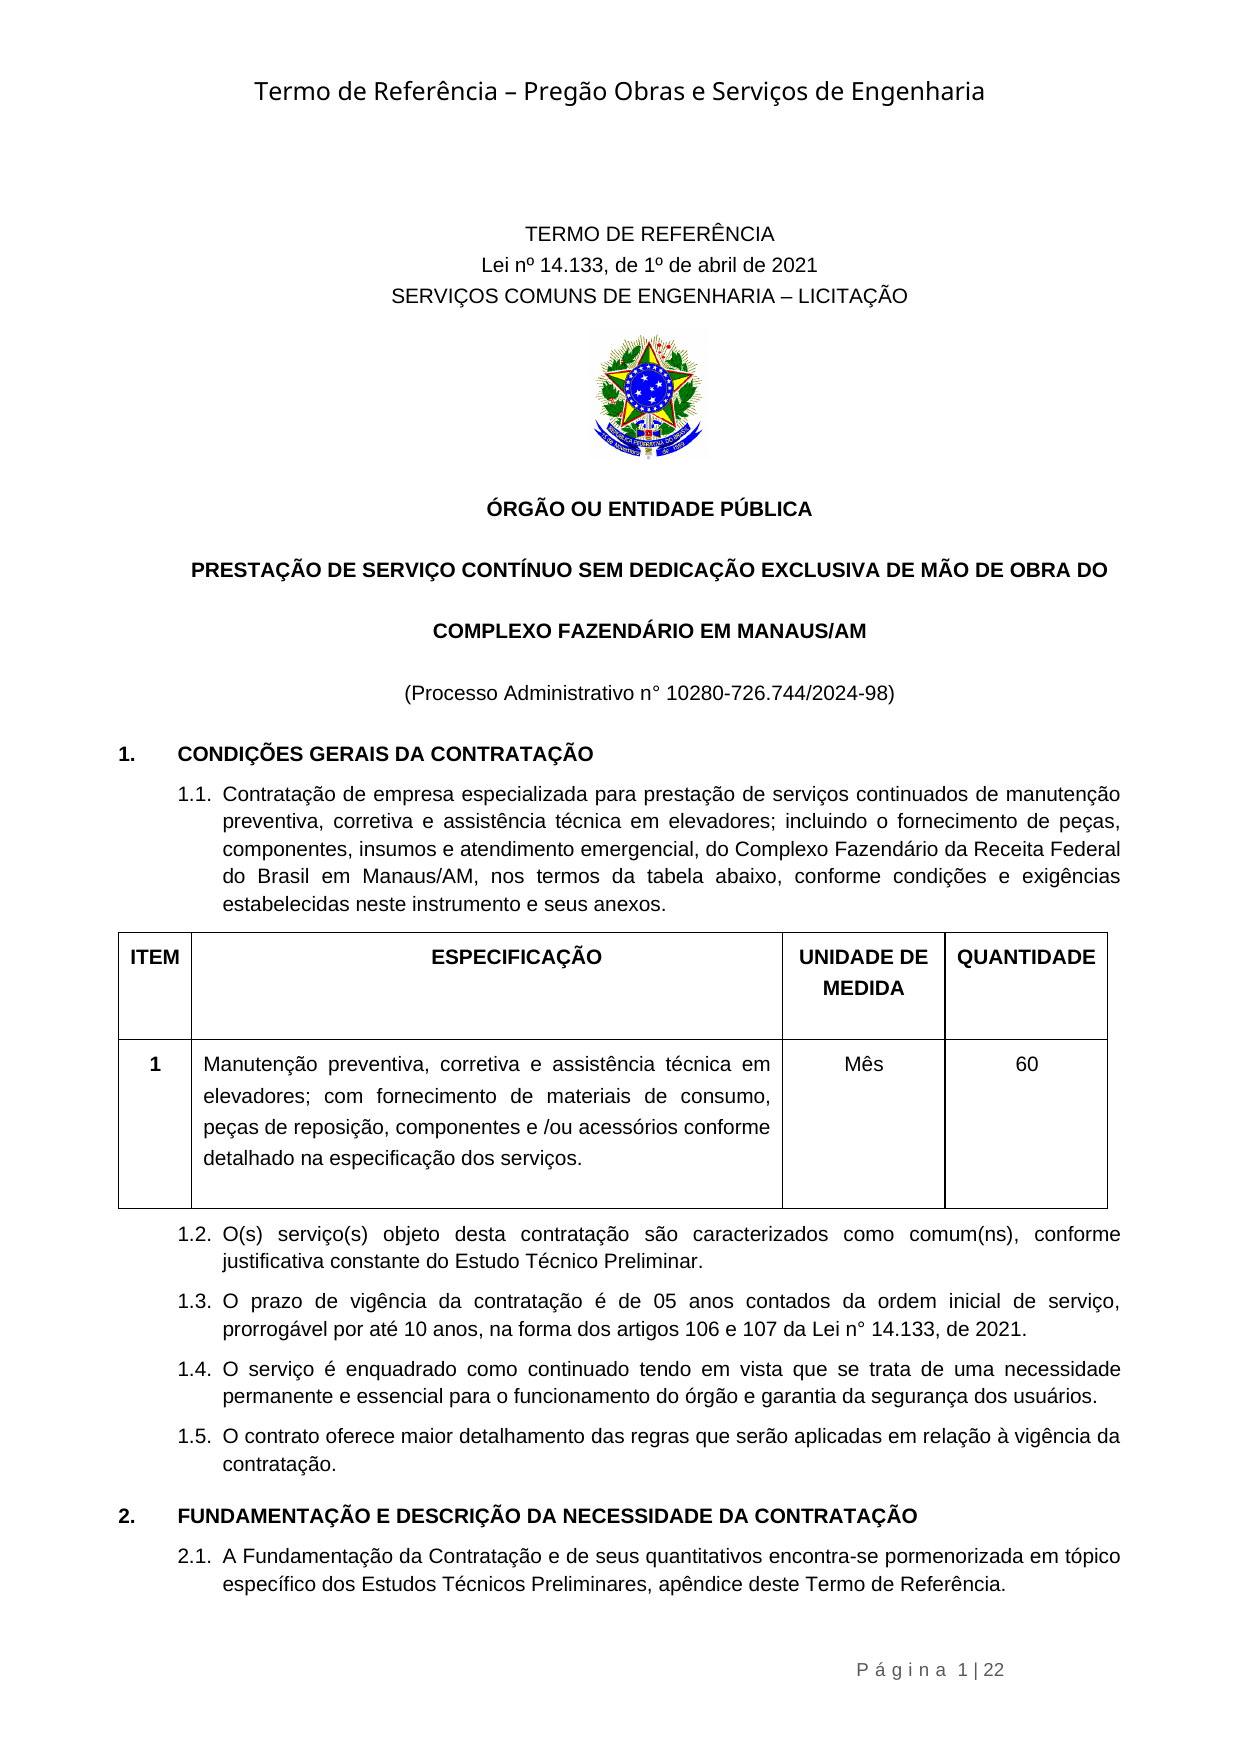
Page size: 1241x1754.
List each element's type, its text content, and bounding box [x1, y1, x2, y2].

table_cell Mês [783, 1040, 944, 1208]
text ÓRGÃO OU ENTIDADE PÚBLICA [118, 497, 1122, 521]
text O contrato oferece maior detalhamento das regras que serão aplicadas em relação à vigência da contratação. [177, 1424, 1122, 1476]
table_header ITEM [119, 933, 191, 1039]
text O serviço é enquadrado como continuado tendo em vista que se trata de uma necessidade permanente e essencial para o funcionamento do órgão e garantia da segurança dos usuários. [177, 1357, 1122, 1408]
text FUNDAMENTAÇÃO E DESCRIÇÃO DA NECESSIDADE DA CONTRATAÇÃO [118, 1504, 1122, 1528]
table_cell 1 [119, 1040, 191, 1208]
table_cell Manutenção preventiva, corretiva e assistência técnica em elevadores; com fornecimento de materiais de consumo, peças de reposição, componentes e /ou acessórios conforme detalhado na especificação dos serviços. [192, 1040, 782, 1208]
text Lei nº 14.133, de 1º de abril de 2021 [118, 252, 1122, 276]
text TERMO DE REFERÊNCIA [118, 221, 1122, 245]
table_header UNIDADE DE MEDIDA [783, 933, 944, 1039]
text A Fundamentação da Contratação e de seus quantitativos encontra-se pormenorizada em tópico específico dos Estudos Técnicos Preliminares, apêndice deste Termo de Referência. [177, 1544, 1122, 1596]
text Contratação de empresa especializada para prestação de serviços continuados de manutenção preventiva, corretiva e assistência técnica em elevadores; incluindo o fornecimento de peças, componentes, insumos e atendimento emergencial, do Complexo Fazendário da Receita Federal do Brasil em Manaus/AM, nos termos da tabela abaixo, conforme condições e exigências estabelecidas neste instrumento e seus anexos. [177, 782, 1122, 916]
table_header QUANTIDADE [946, 933, 1107, 1039]
text SERVIÇOS COMUNS DE ENGENHARIA – LICITAÇÃO [118, 284, 1122, 308]
text COMPLEXO FAZENDÁRIO EM MANAUS/AM [118, 619, 1122, 643]
text O prazo de vigência da contratação é de 05 anos contados da ordem inicial de serviço, prorrogável por até 10 anos, na forma dos artigos 106 e 107 da Lei n° 14.133, de 2021. [177, 1289, 1122, 1341]
table_header ESPECIFICAÇÃO [192, 933, 782, 1039]
text PRESTAÇÃO DE SERVIÇO CONTÍNUO SEM DEDICAÇÃO EXCLUSIVA DE MÃO DE OBRA DO [118, 558, 1122, 582]
table_cell 60 [946, 1040, 1107, 1208]
text CONDIÇÕES GERAIS DA CONTRATAÇÃO [118, 742, 1122, 766]
text O(s) serviço(s) objeto desta contratação são caracterizados como comum(ns), conforme justificativa constante do Estudo Técnico Preliminar. [177, 1222, 1122, 1273]
text (Processo Administrativo n° 10280-726.744/2024-98) [118, 680, 1122, 704]
